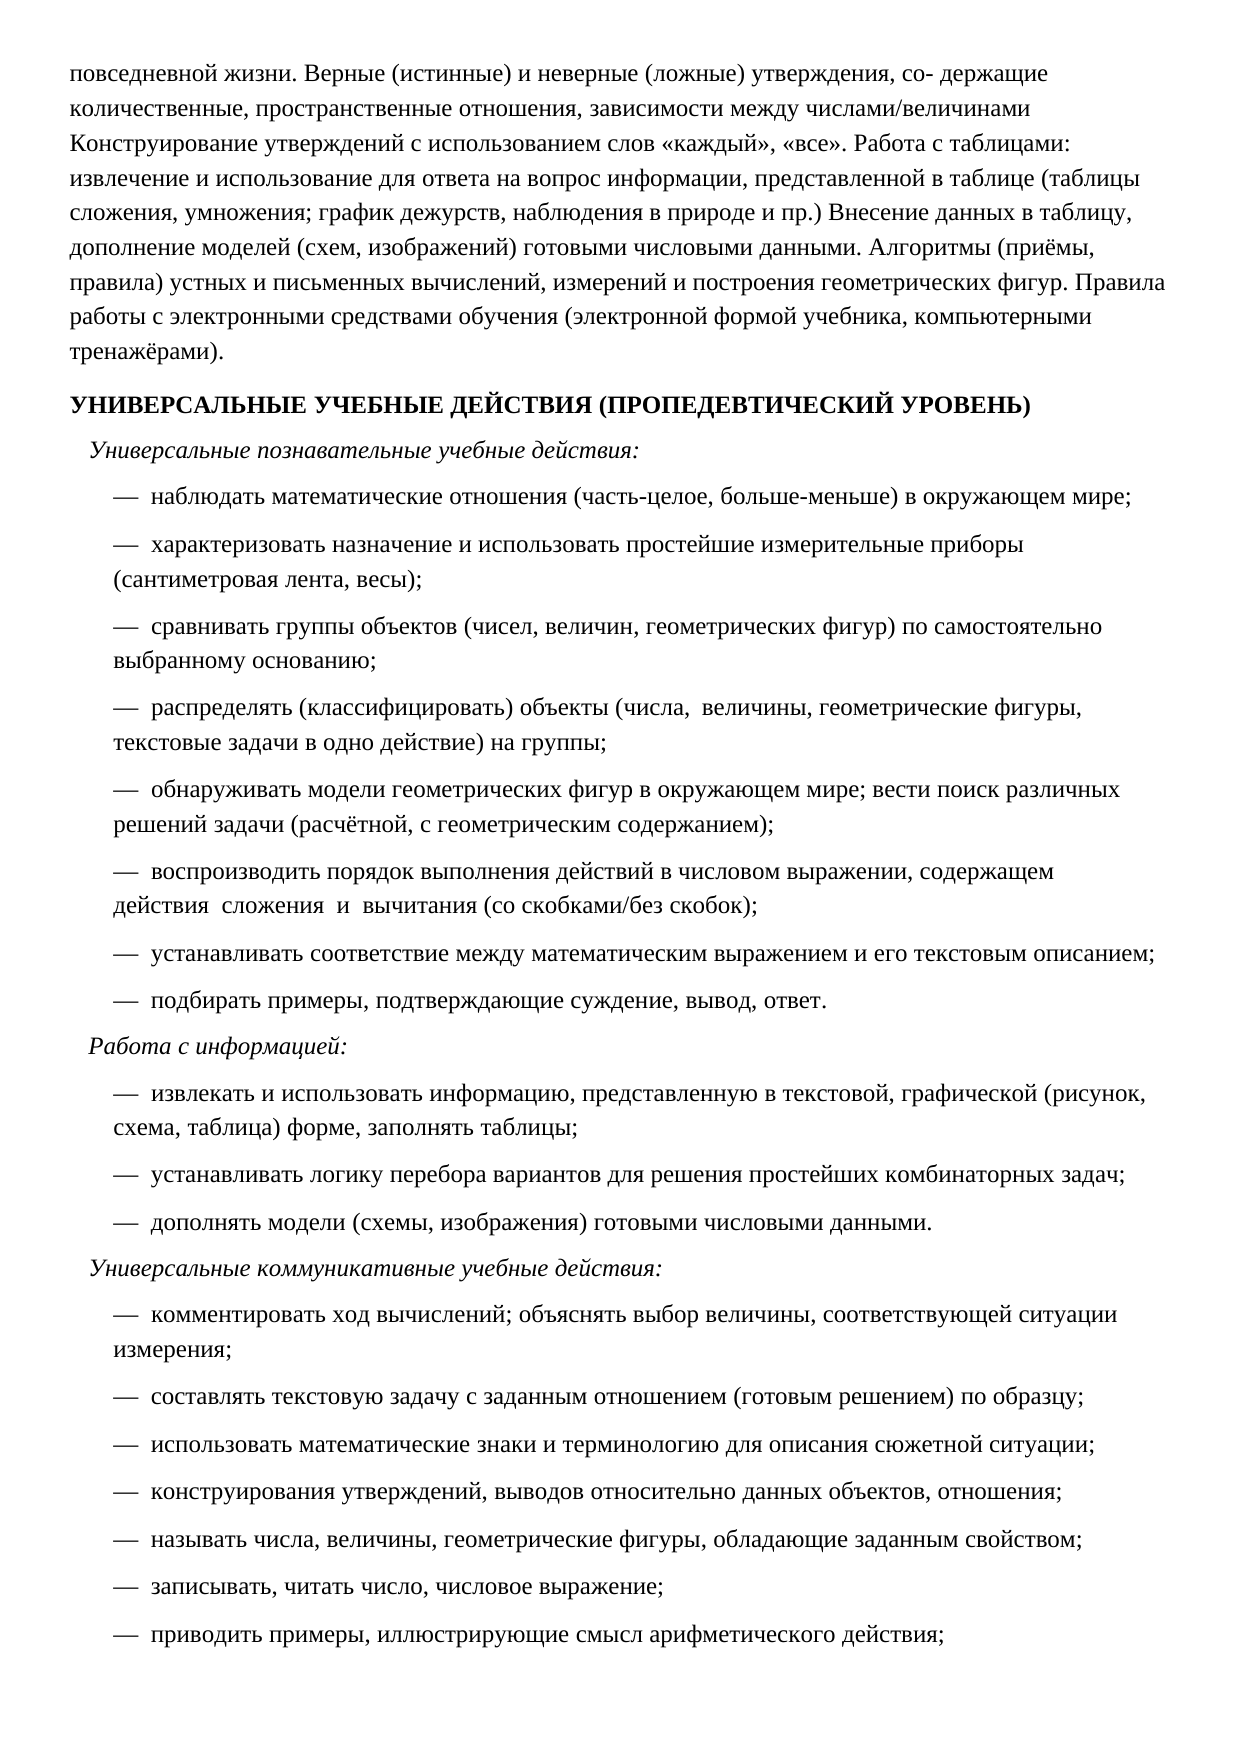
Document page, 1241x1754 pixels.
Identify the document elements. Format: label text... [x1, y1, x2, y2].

list распределять (классифицировать) объекты (числа, величины, геометрические фигуры, текстовые задачи в одно действие) на группы; [113, 692, 1084, 756]
list называть числа, величины, геометрические фигуры, обладающие заданным свойством; [113, 1524, 1184, 1553]
list устанавливать соответствие между математическим выражением и его текстовым описанием; [113, 938, 1184, 966]
text Универсальные познавательные учебные действия: [88, 435, 1184, 464]
subtitle УНИВЕРСАЛЬНЫЕ УЧЕБНЫЕ ДЕЙСТВИЯ (ПРОПЕДЕВТИЧЕСКИЙ УРОВЕНЬ) [69, 390, 1184, 419]
list использовать математические знаки и терминологию для описания сюжетной ситуации; [113, 1429, 1184, 1458]
list конструирования утверждений, выводов относительно данных объектов, отношения; [113, 1476, 1184, 1505]
list характеризовать назначение и использовать простейшие измерительные приборы (сантиметровая лента, весы); [113, 529, 1025, 592]
list дополнять модели (схемы, изображения) готовыми числовыми данными. [113, 1207, 1184, 1236]
list наблюдать математические отношения (часть-целое, больше-меньше) в окружающем мире; [113, 481, 1184, 510]
text Универсальные коммуникативные учебные действия: [88, 1253, 1184, 1282]
list подбирать примеры, подтверждающие суждение, вывод, ответ. [113, 985, 1184, 1014]
list комментировать ход вычислений; объяснять выбор величины, соответствующей ситуации измерения; [113, 1299, 1119, 1363]
text Работа с информацией: [88, 1031, 1184, 1060]
text повседневной жизни. Верные (истинные) и неверные (ложные) утверждения, со- держащие количественные, пространственные отношения, зависимости между числами/величинами Конструирование утверждений с использованием слов «каждый», «все». Работа с таблицами: извлечение и использование для ответа на вопрос информации, представленной в таблице (таблицы сложения, умножения; график дежурств, наблюдения в природе и пр.) Внесение данных в таблицу, дополнение моделей (схем, изображений) готовыми числовыми данными. Алгоритмы (приёмы, правила) устных и письменных вычислений, измерений и построения геометрических фигур. Правила работы с электронными средствами обучения (электронной формой учебника, компьютерными тренажёрами). [69, 58, 1168, 365]
list обнаруживать модели геометрических фигур в окружающем мире; вести поиск различных решений задачи (расчётной, с геометрическим содержанием); [113, 774, 1121, 838]
list воспроизводить порядок выполнения действий в числовом выражении, содержащем действия сложения и вычитания (со скобками/без скобок); [113, 856, 1055, 919]
list сравнивать группы объектов (чисел, величин, геометрических фигур) по самостоятельно выбранному основанию; [113, 611, 1103, 674]
list извлекать и использовать информацию, представленную в текстовой, графической (рисунок, схема, таблица) форме, заполнять таблицы; [113, 1078, 1146, 1141]
list приводить примеры, иллюстрирующие смысл арифметического действия; [113, 1619, 1184, 1648]
list записывать, читать число, числовое выражение; [113, 1571, 1184, 1600]
list составлять текстовую задачу с заданным отношением (готовым решением) по образцу; [113, 1381, 1184, 1410]
list устанавливать логику перебора вариантов для решения простейших комбинаторных задач; [113, 1159, 1184, 1188]
